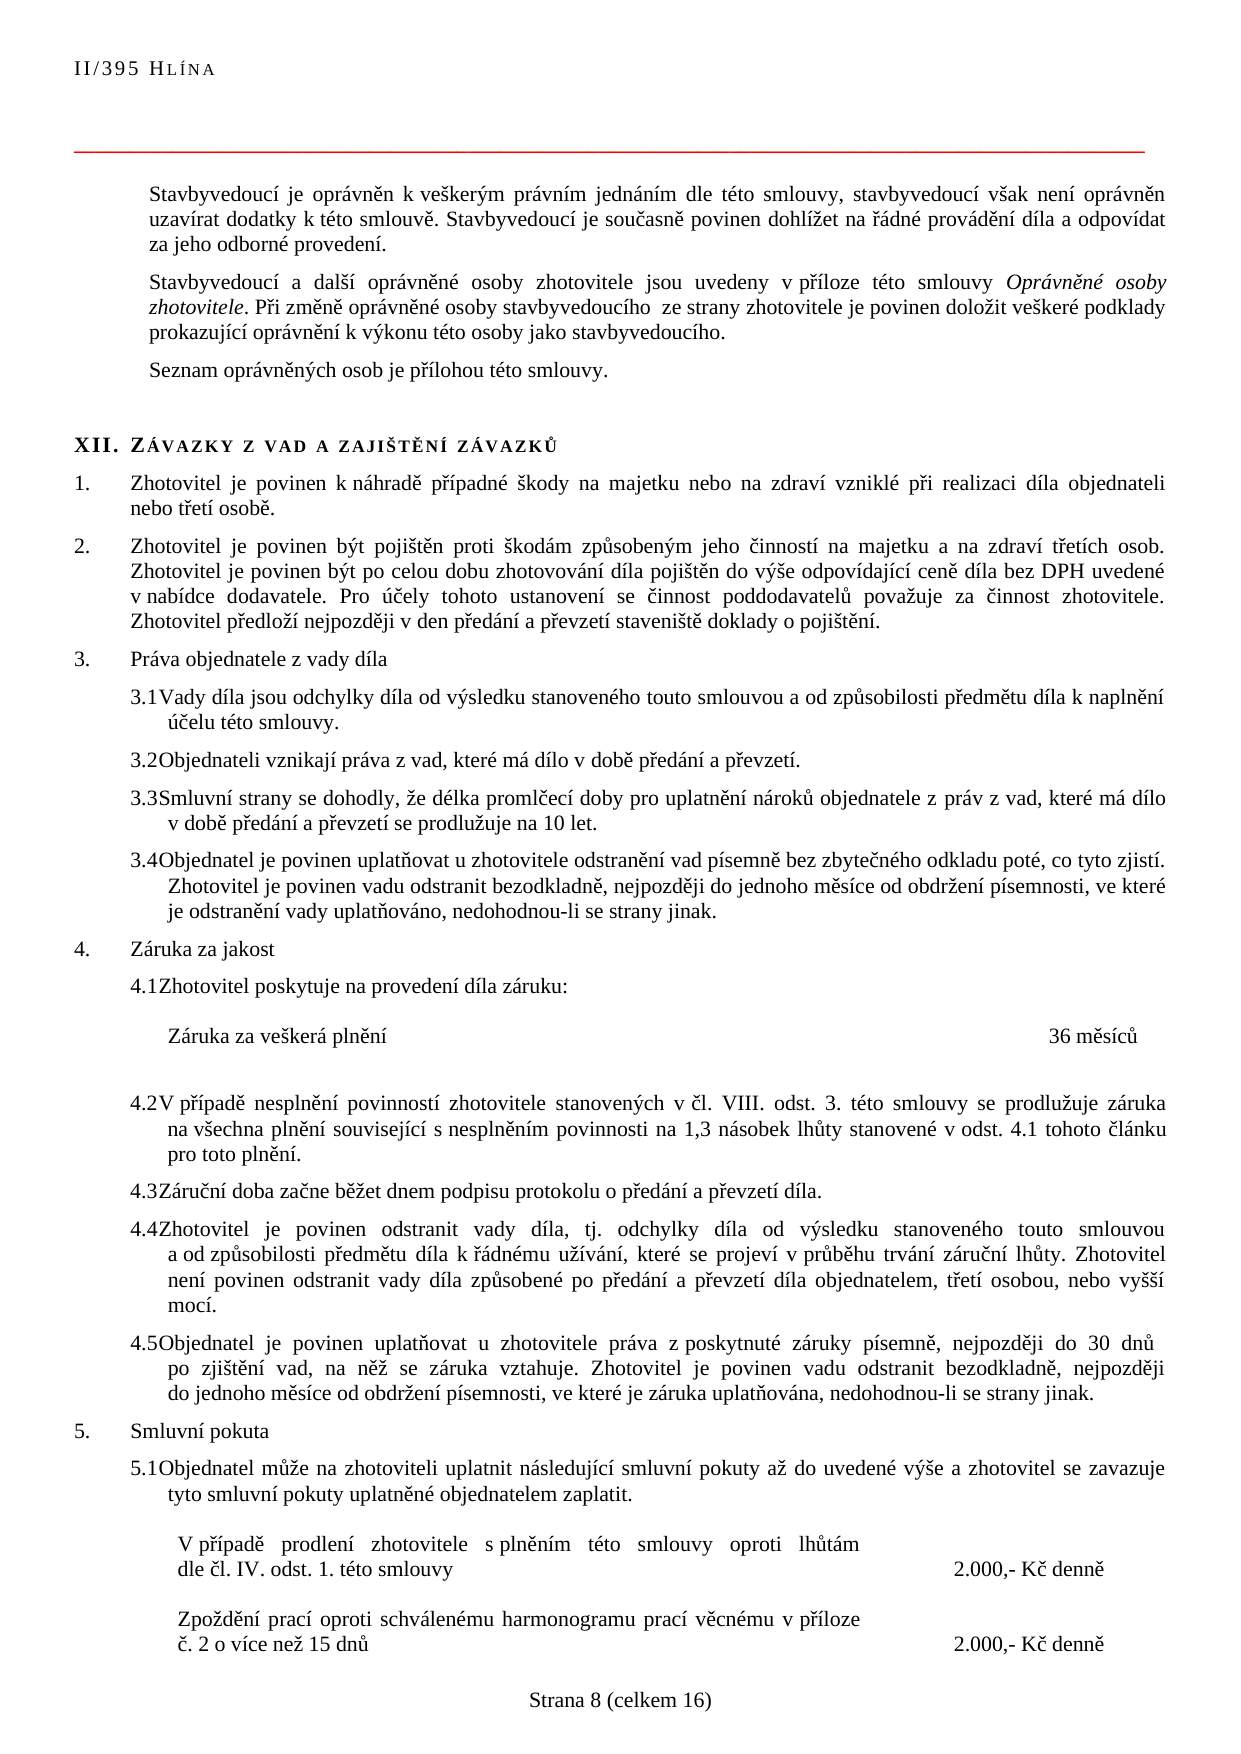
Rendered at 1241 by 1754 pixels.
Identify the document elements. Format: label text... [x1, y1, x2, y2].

list Objednatel může na zhotoviteli uplatnit následující smluvní pokuty až do uvedené výše a zhotovitel se zavazuje tyto smluvní pokuty uplatněné objednatelem zaplatit. [130, 1455, 1167, 1506]
list Objednatel je povinen uplatňovat u zhotovitele práva z poskytnuté záruky písemně, nejpozději do 30 dnů po zjištění vad, na něž se záruka vztahuje. Zhotovitel je povinen vadu odstranit bezodkladně, nejpozději do jednoho měsíce od obdržení písemnosti, ve které je záruka uplatňována, nedohodnou-li se strany jinak. [130, 1329, 1167, 1405]
list Smluvní strany se dohodly, že délka promlčecí doby pro uplatnění nároků objednatele z práv z vad, které má dílo v době předání a převzetí se prodlužuje na 10 let. [130, 784, 1167, 835]
table_header V případě prodlení zhotovitele s plněním této smlouvy oproti lhůtám dle čl. IV. odst. 1. této smlouvy [111, 1518, 871, 1594]
table_cell Zpoždění prací oproti schválenému harmonogramu prací věcnému v příloze č. 2 o více než 15 dnů [111, 1594, 871, 1669]
table_cell 2.000,- Kč denně [871, 1594, 1152, 1669]
table_header 36 měsíců [1019, 1011, 1158, 1078]
list Objednateli vznikají práva z vad, které má dílo v době předání a převzetí. [130, 747, 1167, 772]
table_header Záruka za veškerá plnění [111, 1011, 1019, 1078]
list V případě nesplnění povinností zhotovitele stanovených v čl. VIII. odst. 3. této smlouvy se prodlužuje záruka na všechna plnění související s nesplněním povinnosti na 1,3 násobek lhůty stanovené v odst. 4.1 tohoto článku pro toto plnění. [130, 1090, 1167, 1166]
list Práva objednatele z vady díla [74, 646, 1167, 671]
list Závazky z vad a zajištění závazků [74, 432, 1167, 457]
list Vady díla jsou odchylky díla od výsledku stanoveného touto smlouvou a od způsobilosti předmětu díla k naplnění účelu této smlouvy. [130, 684, 1167, 734]
list Zhotovitel je povinen být pojištěn proti škodám způsobeným jeho činností na majetku a na zdraví třetích osob. Zhotovitel je povinen být po celou dobu zhotovování díla pojištěn do výše odpovídající ceně díla bez DPH uvedené v nabídce dodavatele. Pro účely tohoto ustanovení se činnost poddodavatelů považuje za činnost zhotovitele. Zhotovitel předloží nejpozději v den předání a převzetí staveniště doklady o pojištění. [74, 533, 1167, 634]
list Zhotovitel je povinen k náhradě případné škody na majetku nebo na zdraví vzniklé při realizaci díla objednateli nebo třetí osobě. [74, 470, 1167, 520]
list Zhotovitel poskytuje na provedení díla záruku: [130, 973, 1167, 998]
list Záruka za jakost [74, 936, 1167, 961]
text Stavbyvedoucí a další oprávněné osoby zhotovitele jsou uvedeny v příloze této smlouvy Oprávněné osoby zhotovitele. Při změně oprávněné osoby stavbyvedoucího ze strany zhotovitele je povinen doložit veškeré podklady prokazující oprávnění k výkonu této osoby jako stavbyvedoucího. [149, 269, 1167, 344]
table_header 2.000,- Kč denně [871, 1518, 1152, 1594]
text Stavbyvedoucí je oprávněn k veškerým právním jednáním dle této smlouvy, stavbyvedoucí však není oprávněn uzavírat dodatky k této smlouvě. Stavbyvedoucí je současně povinen dohlížet na řádné provádění díla a odpovídat za jeho odborné provedení. [149, 181, 1167, 256]
text Seznam oprávněných osob je přílohou této smlouvy. [149, 357, 1167, 382]
list Smluvní pokuta [74, 1418, 1167, 1443]
list Záruční doba začne běžet dnem podpisu protokolu o předání a převzetí díla. [130, 1178, 1167, 1204]
list Zhotovitel je povinen odstranit vady díla, tj. odchylky díla od výsledku stanoveného touto smlouvou a od způsobilosti předmětu díla k řádnému užívání, které se projeví v průběhu trvání záruční lhůty. Zhotovitel není povinen odstranit vady díla způsobené po předání a převzetí díla objednatelem, třetí osobou, nebo vyšší mocí. [130, 1216, 1167, 1317]
list Objednatel je povinen uplatňovat u zhotovitele odstranění vad písemně bez zbytečného odkladu poté, co tyto zjistí. Zhotovitel je povinen vadu odstranit bezodkladně, nejpozději do jednoho měsíce od obdržení písemnosti, ve které je odstranění vady uplatňováno, nedohodnou-li se strany jinak. [130, 847, 1167, 923]
